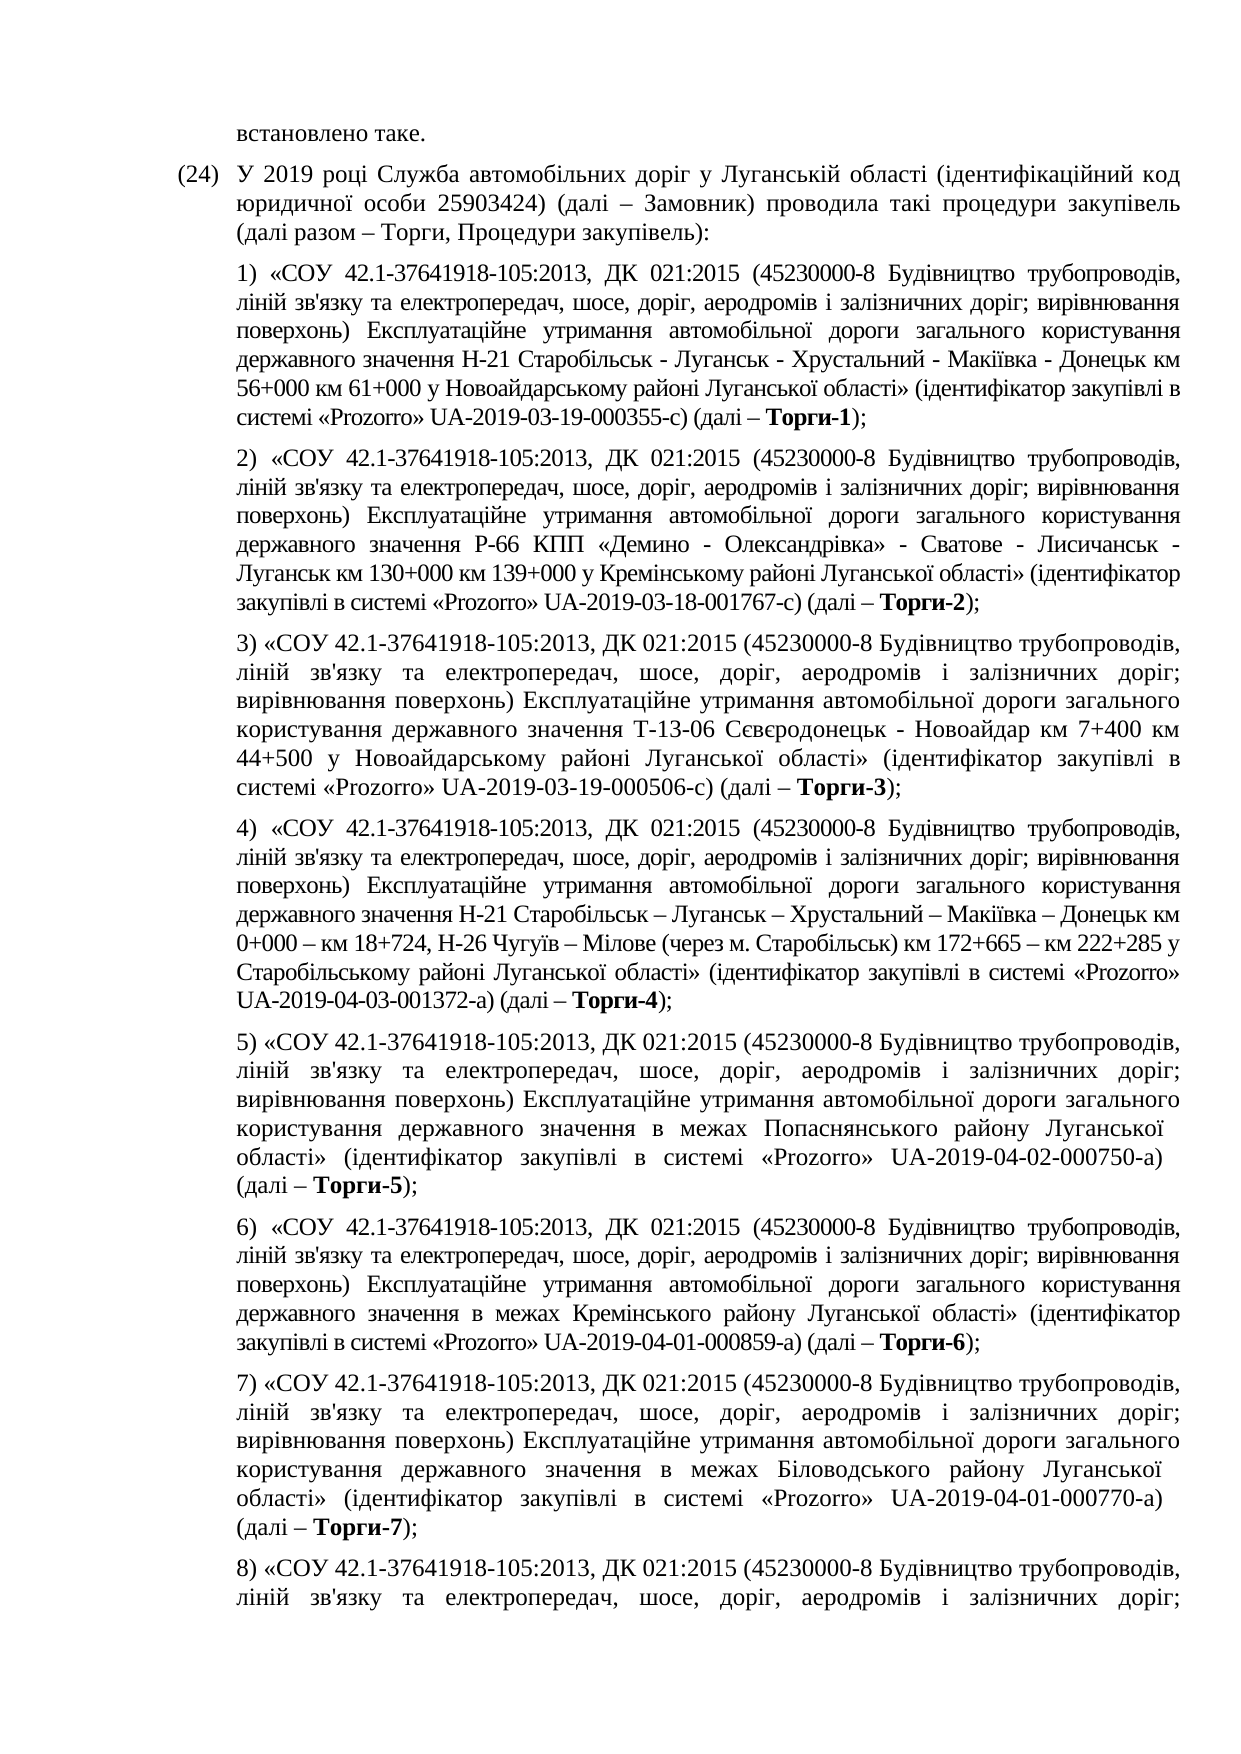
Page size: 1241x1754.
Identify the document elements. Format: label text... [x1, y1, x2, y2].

list У 2019 році Служба автомобільних доріг у Луганській області (ідентифікаційний код юридичної особи 25903424) (далі – Замовник) проводила такі процедури закупівель (далі разом – Торги, Процедури закупівель): [177, 159, 1181, 246]
list 6) «СОУ 42.1-37641918-105:2013, ДК 021:2015 (45230000-8 Будівництво трубопроводів, ліній зв'язку та електропередач, шосе, доріг, аеродромів і залізничних доріг; вирівнювання поверхонь) Експлуатаційне утримання автомобільної дороги загального користування державного значення в межах Кремінського району Луганської області» (ідентифікатор закупівлі в системі «Prozorro» UA-2019-04-01-000859-a) (далі – Торги-6); [236, 1212, 1181, 1356]
list 2) «СОУ 42.1-37641918-105:2013, ДК 021:2015 (45230000-8 Будівництво трубопроводів, ліній зв'язку та електропередач, шосе, доріг, аеродромів і залізничних доріг; вирівнювання поверхонь) Експлуатаційне утримання автомобільної дороги загального користування державного значення Р-66 КПП «Демино - Олександрівка» - Сватове - Лисичанськ - Луганськ км 130+000 км 139+000 у Кремінському районі Луганської області» (ідентифікатор закупівлі в системі «Prozorro» UA-2019-03-18-001767-c) (далі – Торги-2); [236, 443, 1181, 616]
list 7) «СОУ 42.1-37641918-105:2013, ДК 021:2015 (45230000-8 Будівництво трубопроводів, ліній зв'язку та електропередач, шосе, доріг, аеродромів і залізничних доріг; вирівнювання поверхонь) Експлуатаційне утримання автомобільної дороги загального користування державного значення в межах Біловодського району Луганської області» (ідентифікатор закупівлі в системі «Prozorro» UA-2019-04-01-000770-а) (далі – Торги-7); [236, 1368, 1181, 1541]
list 5) «СОУ 42.1-37641918-105:2013, ДК 021:2015 (45230000-8 Будівництво трубопроводів, ліній зв'язку та електропередач, шосе, доріг, аеродромів і залізничних доріг; вирівнювання поверхонь) Експлуатаційне утримання автомобільної дороги загального користування державного значення в межах Попаснянського району Луганської області» (ідентифікатор закупівлі в системі «Prozorro» UA-2019-04-02-000750-a) (далі – Торги-5); [236, 1027, 1181, 1199]
list 3) «СОУ 42.1-37641918-105:2013, ДК 021:2015 (45230000-8 Будівництво трубопроводів, ліній зв'язку та електропередач, шосе, доріг, аеродромів і залізничних доріг; вирівнювання поверхонь) Експлуатаційне утримання автомобільної дороги загального користування державного значення Т-13-06 Сєвєродонецьк - Новоайдар км 7+400 км 44+500 у Новоайдарському районі Луганської області» (ідентифікатор закупівлі в системі «Prozorro» UA-2019-03-19-000506-c) (далі – Торги-3); [236, 628, 1181, 801]
list 4) «СОУ 42.1-37641918-105:2013, ДК 021:2015 (45230000-8 Будівництво трубопроводів, ліній зв'язку та електропередач, шосе, доріг, аеродромів і залізничних доріг; вирівнювання поверхонь) Експлуатаційне утримання автомобільної дороги загального користування державного значення Н-21 Старобільськ – Луганськ – Хрустальний – Макіївка – Донецьк км 0+000 – км 18+724, Н-26 Чугуїв – Мілове (через м. Старобільськ) км 172+665 – км 222+285 у Старобільському районі Луганської області» (ідентифікатор закупівлі в системі «Prozorro» UA-2019-04-03-001372-a) (далі – Торги-4); [236, 813, 1181, 1014]
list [177, 118, 1181, 147]
list 1) «СОУ 42.1-37641918-105:2013, ДК 021:2015 (45230000-8 Будівництво трубопроводів, ліній зв'язку та електропередач, шосе, доріг, аеродромів і залізничних доріг; вирівнювання поверхонь) Експлуатаційне утримання автомобільної дороги загального користування державного значення Н-21 Старобільськ - Луганськ - Хрустальний - Макіївка - Донецьк км 56+000 км 61+000 у Новоайдарському районі Луганської області» (ідентифікатор закупівлі в системі «Prozorro» UA-2019-03-19-000355-c) (далі – Торги-1); [236, 258, 1181, 431]
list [236, 1553, 1181, 1611]
